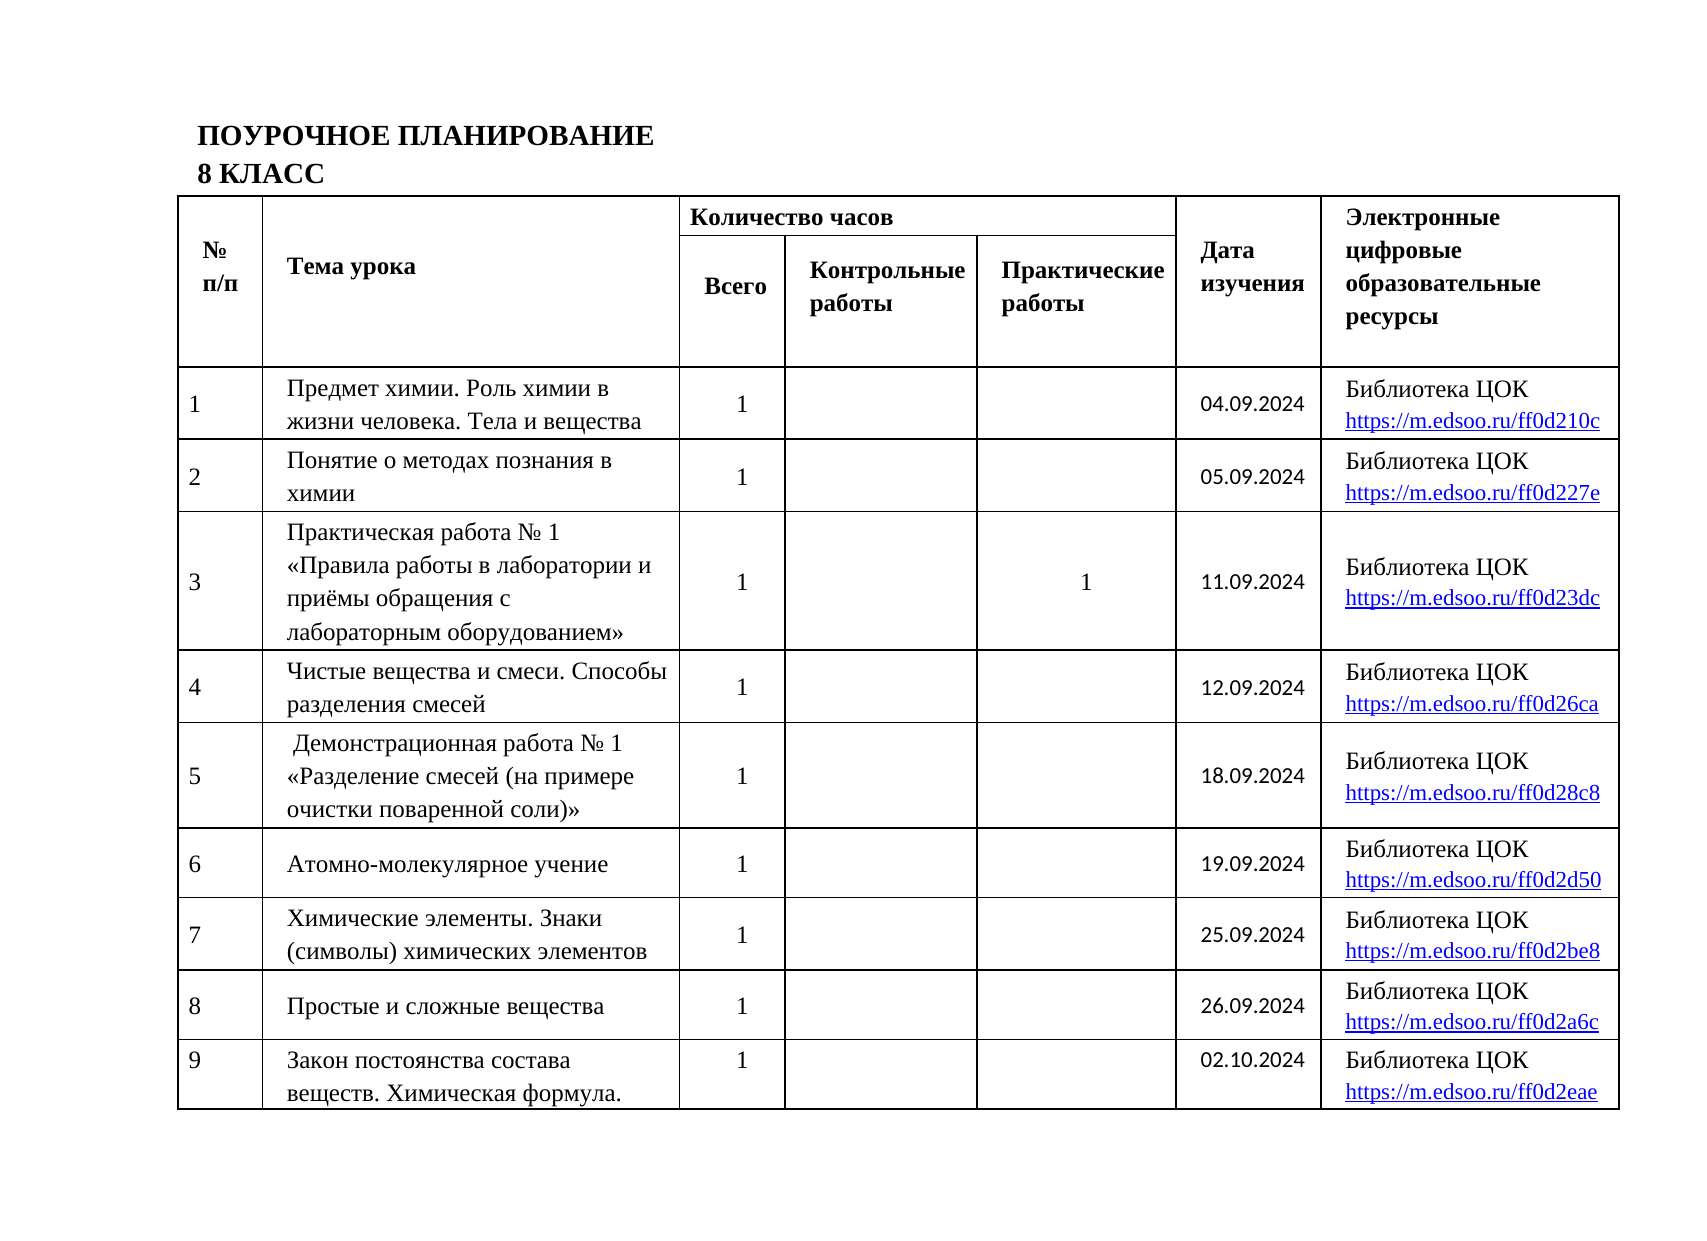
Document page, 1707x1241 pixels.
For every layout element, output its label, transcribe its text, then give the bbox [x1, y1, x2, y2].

table_cell Предмет химии. Роль химии в жизни человека. Тела и вещества [263, 368, 679, 438]
table_cell 7 [179, 898, 262, 969]
table_cell Атомно-молекулярное учение [263, 829, 679, 897]
table_cell Библиотека ЦОК https://m.edsoo.ru/ff0d227e [1322, 440, 1618, 511]
table_cell Библиотека ЦОК https://m.edsoo.ru/ff0d210c [1322, 368, 1618, 438]
table_cell 1 [680, 368, 784, 438]
table_cell 1 [680, 829, 784, 897]
table_cell [978, 898, 1175, 969]
table_header Тема урока [263, 197, 679, 366]
table_cell [978, 651, 1175, 722]
table_cell 1 [680, 512, 784, 649]
text 8 КЛАСС [190, 157, 1618, 190]
table_cell [786, 651, 976, 722]
table_cell 11.09.2024 [1177, 512, 1320, 649]
table_cell Чистые вещества и смеси. Способы разделения смесей [263, 651, 679, 722]
table_cell [978, 723, 1175, 827]
table_cell 26.09.2024 [1177, 971, 1320, 1038]
table_cell Библиотека ЦОК https://m.edsoo.ru/ff0d2d50 [1322, 829, 1618, 897]
table_cell 02.10.2024 [1177, 1040, 1320, 1108]
table_cell 04.09.2024 [1177, 368, 1320, 438]
table_cell 1 [680, 1040, 784, 1108]
table_cell Контрольные работы [786, 236, 976, 366]
table_cell Простые и сложные вещества [263, 971, 679, 1038]
table_cell [786, 512, 976, 649]
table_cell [263, 1040, 679, 1108]
table_cell 05.09.2024 [1177, 440, 1320, 511]
table_cell [786, 440, 976, 511]
table_cell 8 [179, 971, 262, 1038]
table_cell 18.09.2024 [1177, 723, 1320, 827]
table_cell [786, 898, 976, 969]
table_cell 1 [680, 723, 784, 827]
table_cell [786, 368, 976, 438]
text ПОУРОЧНОЕ ПЛАНИРОВАНИЕ [190, 118, 1618, 152]
table_cell 25.09.2024 [1177, 898, 1320, 969]
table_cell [1322, 1040, 1618, 1108]
table_cell [786, 723, 976, 827]
table_cell [786, 1040, 976, 1108]
table_cell Библиотека ЦОК https://m.edsoo.ru/ff0d26ca [1322, 651, 1618, 722]
table_cell Всего [680, 236, 784, 366]
table_cell 2 [179, 440, 262, 511]
table_cell [978, 368, 1175, 438]
table_cell Понятие о методах познания в химии [263, 440, 679, 511]
table_cell Практические работы [978, 236, 1175, 366]
table_cell 1 [179, 368, 262, 438]
table_cell [786, 971, 976, 1038]
table_cell 4 [179, 651, 262, 722]
table_cell Практическая работа № 1 «Правила работы в лаборатории и приёмы обращения с лабораторным оборудованием» [263, 512, 679, 649]
table_cell [978, 829, 1175, 897]
table_cell [978, 440, 1175, 511]
table_cell 1 [680, 971, 784, 1038]
table_cell Библиотека ЦОК https://m.edsoo.ru/ff0d28c8 [1322, 723, 1618, 827]
table_cell 9 [179, 1040, 262, 1108]
table_header Количество часов [680, 197, 1175, 234]
table_cell Демонстрационная работа № 1 «Разделение смесей (на примере очистки поваренной соли)» [263, 723, 679, 827]
table_header № п/п [179, 197, 262, 366]
table_cell [978, 971, 1175, 1038]
table_cell 5 [179, 723, 262, 827]
table_cell Библиотека ЦОК https://m.edsoo.ru/ff0d2be8 [1322, 898, 1618, 969]
table_cell 6 [179, 829, 262, 897]
table_cell 3 [179, 512, 262, 649]
table_cell 1 [978, 512, 1175, 649]
table_cell [978, 1040, 1175, 1108]
table_cell Химические элементы. Знаки (символы) химических элементов [263, 898, 679, 969]
table_cell 1 [680, 440, 784, 511]
table_cell Библиотека ЦОК https://m.edsoo.ru/ff0d23dc [1322, 512, 1618, 649]
table_header Дата изучения [1177, 197, 1320, 366]
table_cell Библиотека ЦОК https://m.edsoo.ru/ff0d2a6c [1322, 971, 1618, 1038]
table_cell 1 [680, 651, 784, 722]
table_cell 19.09.2024 [1177, 829, 1320, 897]
table_cell 1 [680, 898, 784, 969]
table_header Электронные цифровые образовательные ресурсы [1322, 197, 1618, 366]
table_cell [786, 829, 976, 897]
table_cell 12.09.2024 [1177, 651, 1320, 722]
